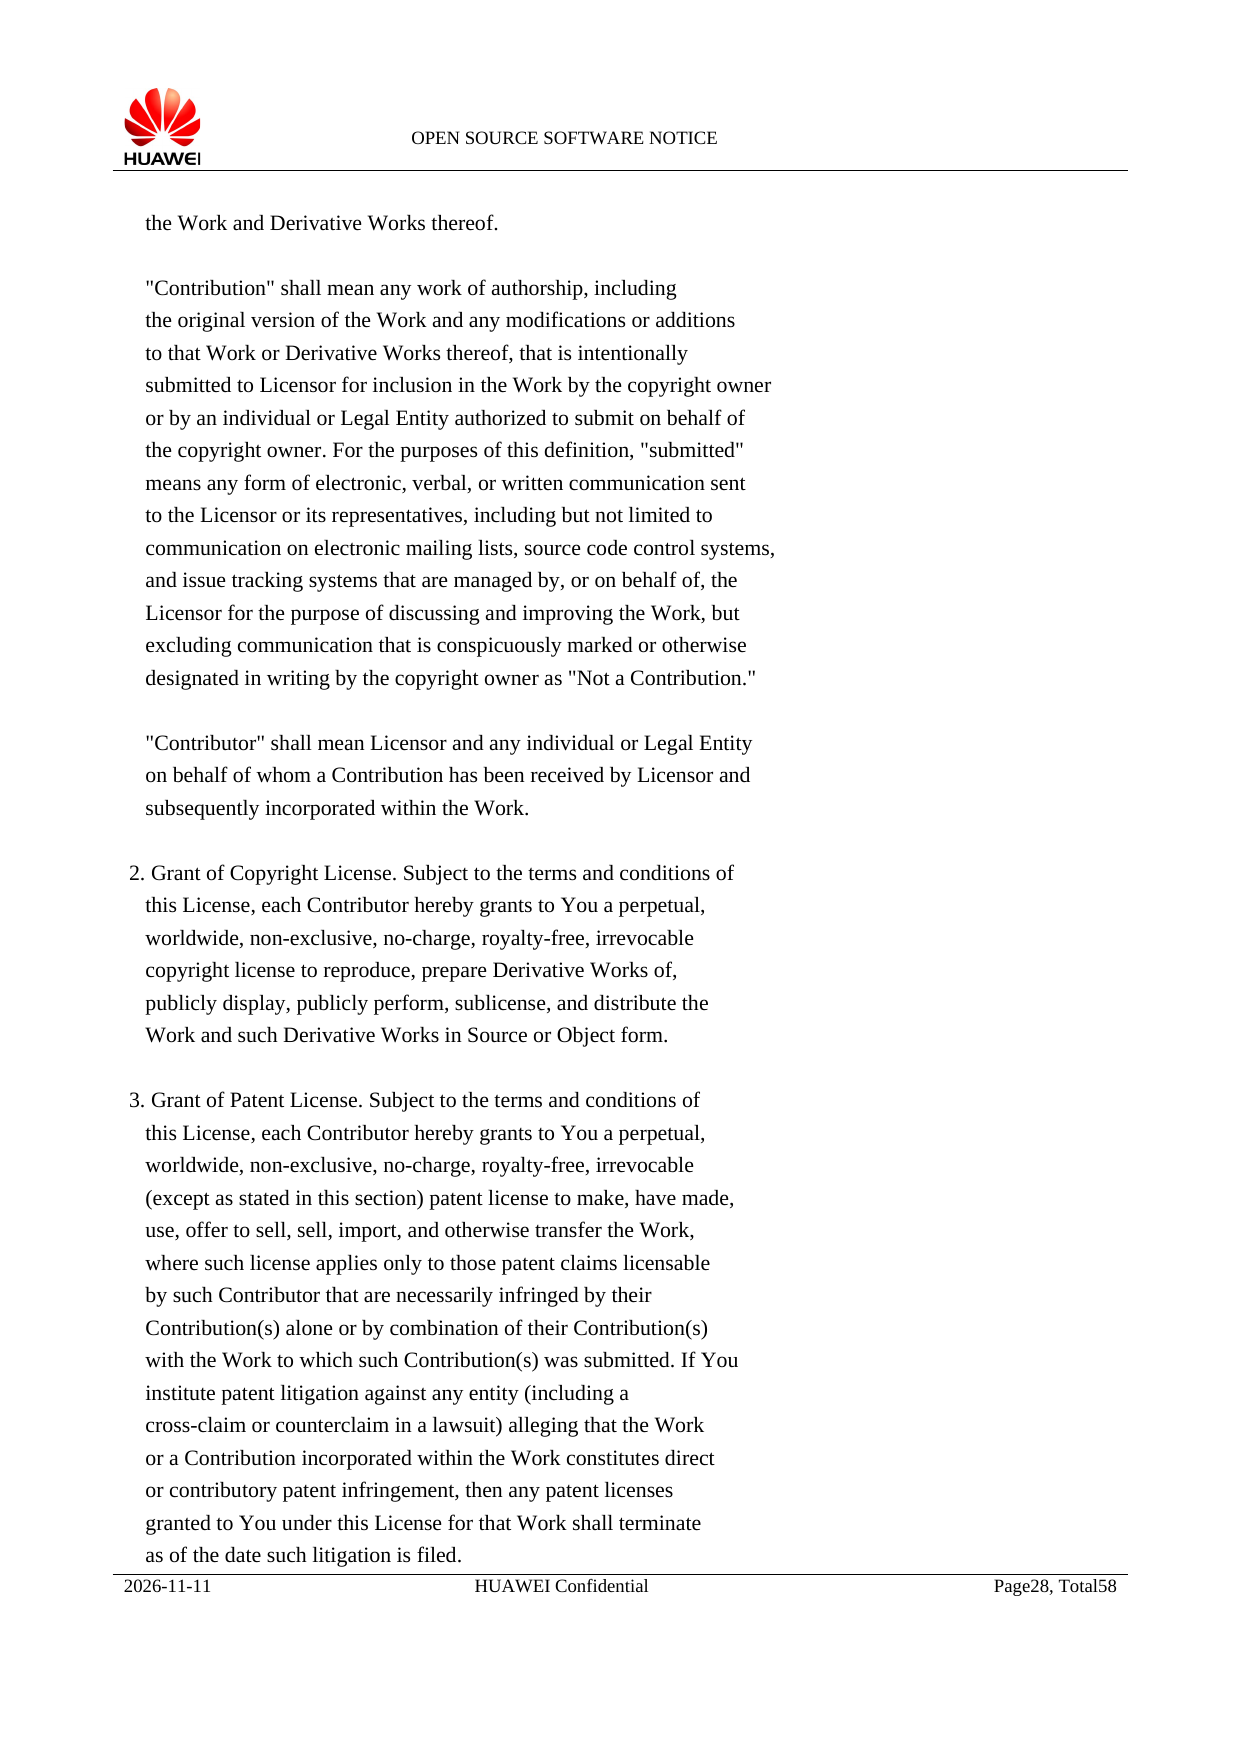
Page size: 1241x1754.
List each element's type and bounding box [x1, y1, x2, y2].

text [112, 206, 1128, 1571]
picture [124, 88, 201, 165]
